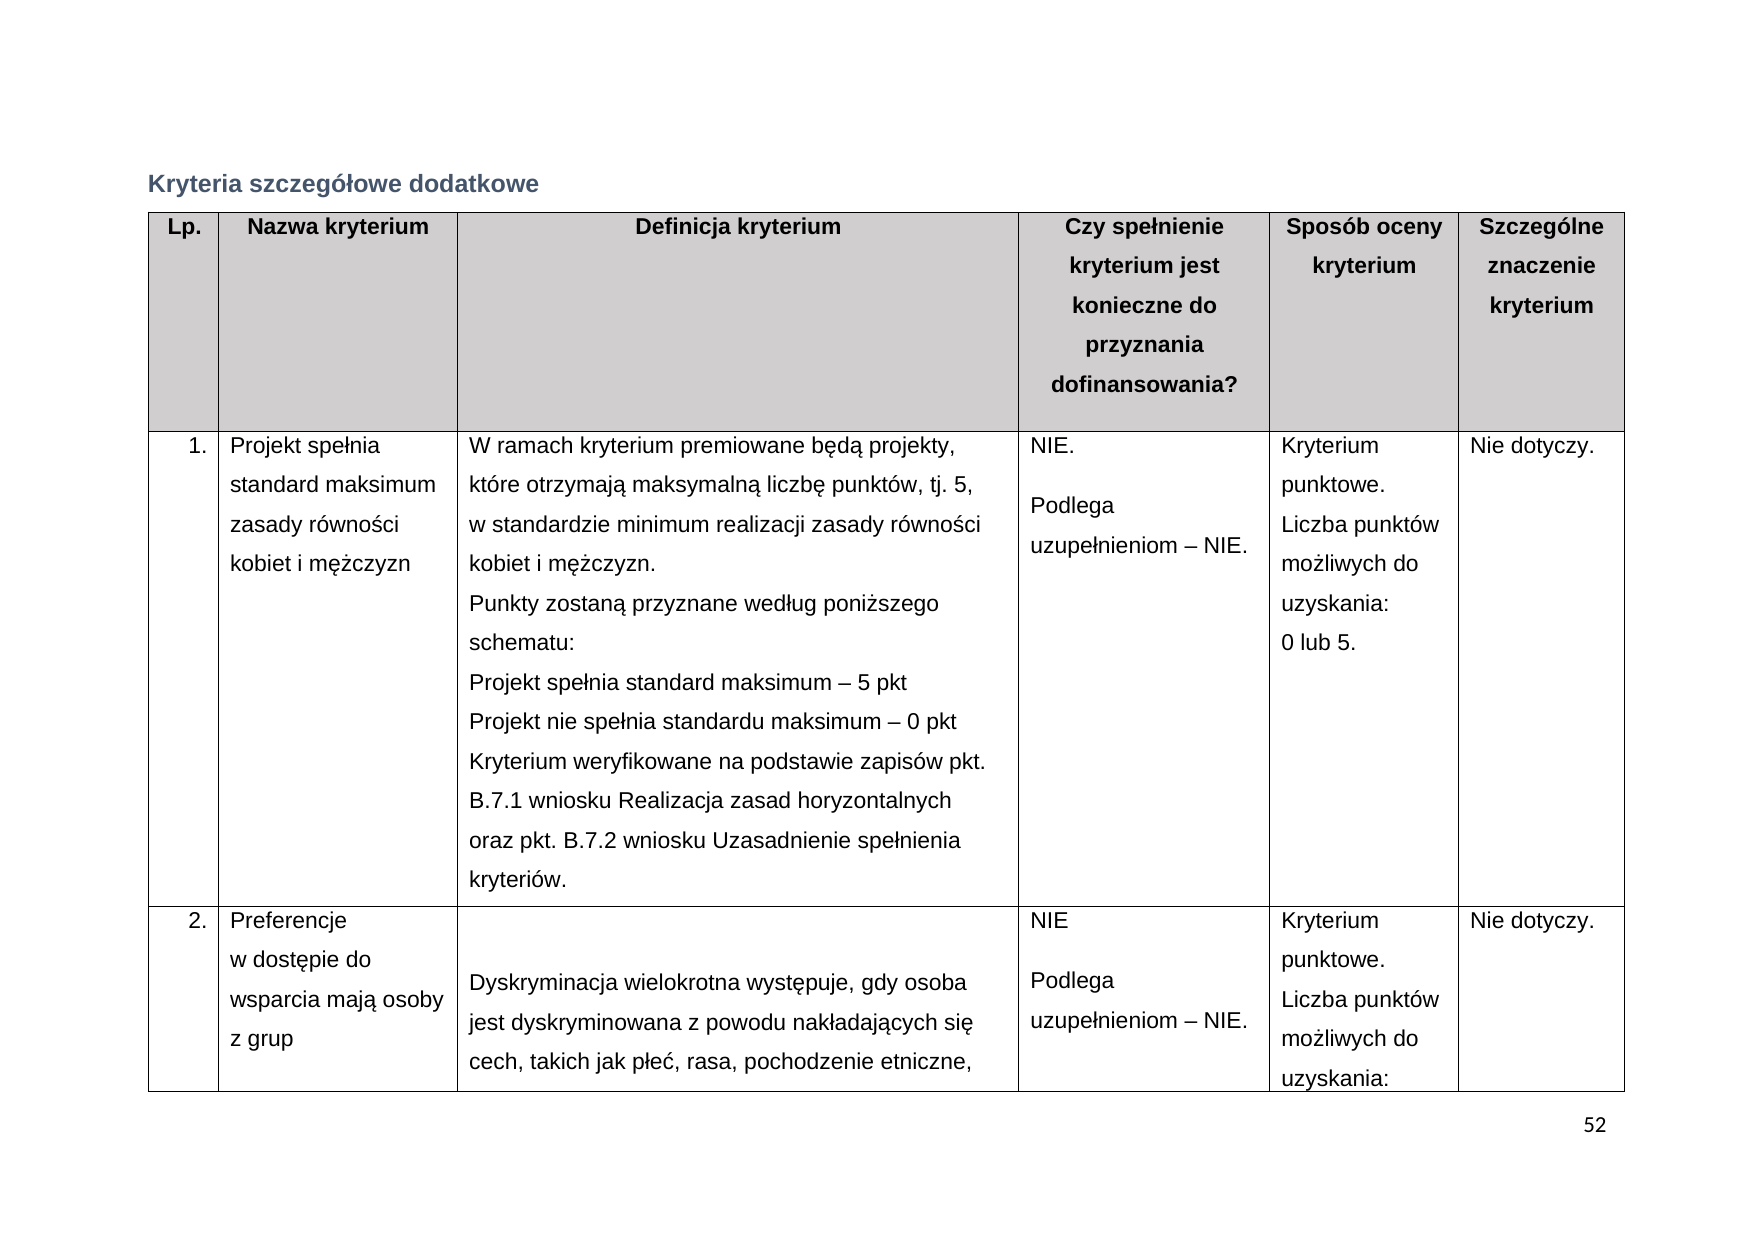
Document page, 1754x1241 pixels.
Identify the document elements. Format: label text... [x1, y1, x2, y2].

table_cell NIE Podlega uzupełnieniom – NIE. [1019, 907, 1269, 1091]
table_cell W ramach kryterium premiowane będą projekty, które otrzymają maksymalną liczbę punktów, tj. 5, w standardzie minimum realizacji zasady równości kobiet i mężczyzn. Punkty zostaną przyznane według poniższego schematu: Projekt spełnia standard maksimum – 5 pkt Projekt nie spełnia standardu maksimum – 0 pkt Kryterium weryfikowane na podstawie zapisów pkt. B.7.1 wniosku Realizacja zasad horyzontalnych oraz pkt. B.7.2 wniosku Uzasadnienie spełnienia kryteriów. [458, 432, 1018, 906]
table_header Szczególne znaczenie kryterium [1459, 213, 1624, 431]
table_cell Projekt spełnia standard maksimum zasady równości kobiet i mężczyzn [219, 432, 457, 906]
table_header Lp. [149, 213, 218, 431]
table_cell NIE. Podlega uzupełnieniom – NIE. [1019, 432, 1269, 906]
table_cell Nie dotyczy. [1459, 907, 1624, 1091]
table_cell 1. [149, 432, 218, 906]
table_cell Preferencje w dostępie do wsparcia mają osoby z grup narażonych na występowanie w stosunku do nich zjawiska dyskryminacji wielokrotnej [219, 907, 457, 1091]
table_cell Nie dotyczy. [1459, 432, 1624, 906]
table_header Czy spełnienie kryterium jest konieczne do przyznania dofinansowania? [1019, 213, 1269, 431]
table_header Nazwa kryterium [219, 213, 457, 431]
table_cell Kryterium punktowe. Liczba punktów możliwych do uzyskania: 0 lub 5. [1270, 432, 1458, 906]
table_cell Kryterium punktowe. Liczba punktów możliwych do uzyskania: 0 lub 5. [1270, 907, 1458, 1091]
table_cell 2. [149, 907, 218, 1091]
subtitle Kryteria szczegółowe dodatkowe [148, 168, 1606, 197]
table_header Sposób oceny kryterium [1270, 213, 1458, 431]
table_header Definicja kryterium [458, 213, 1018, 431]
